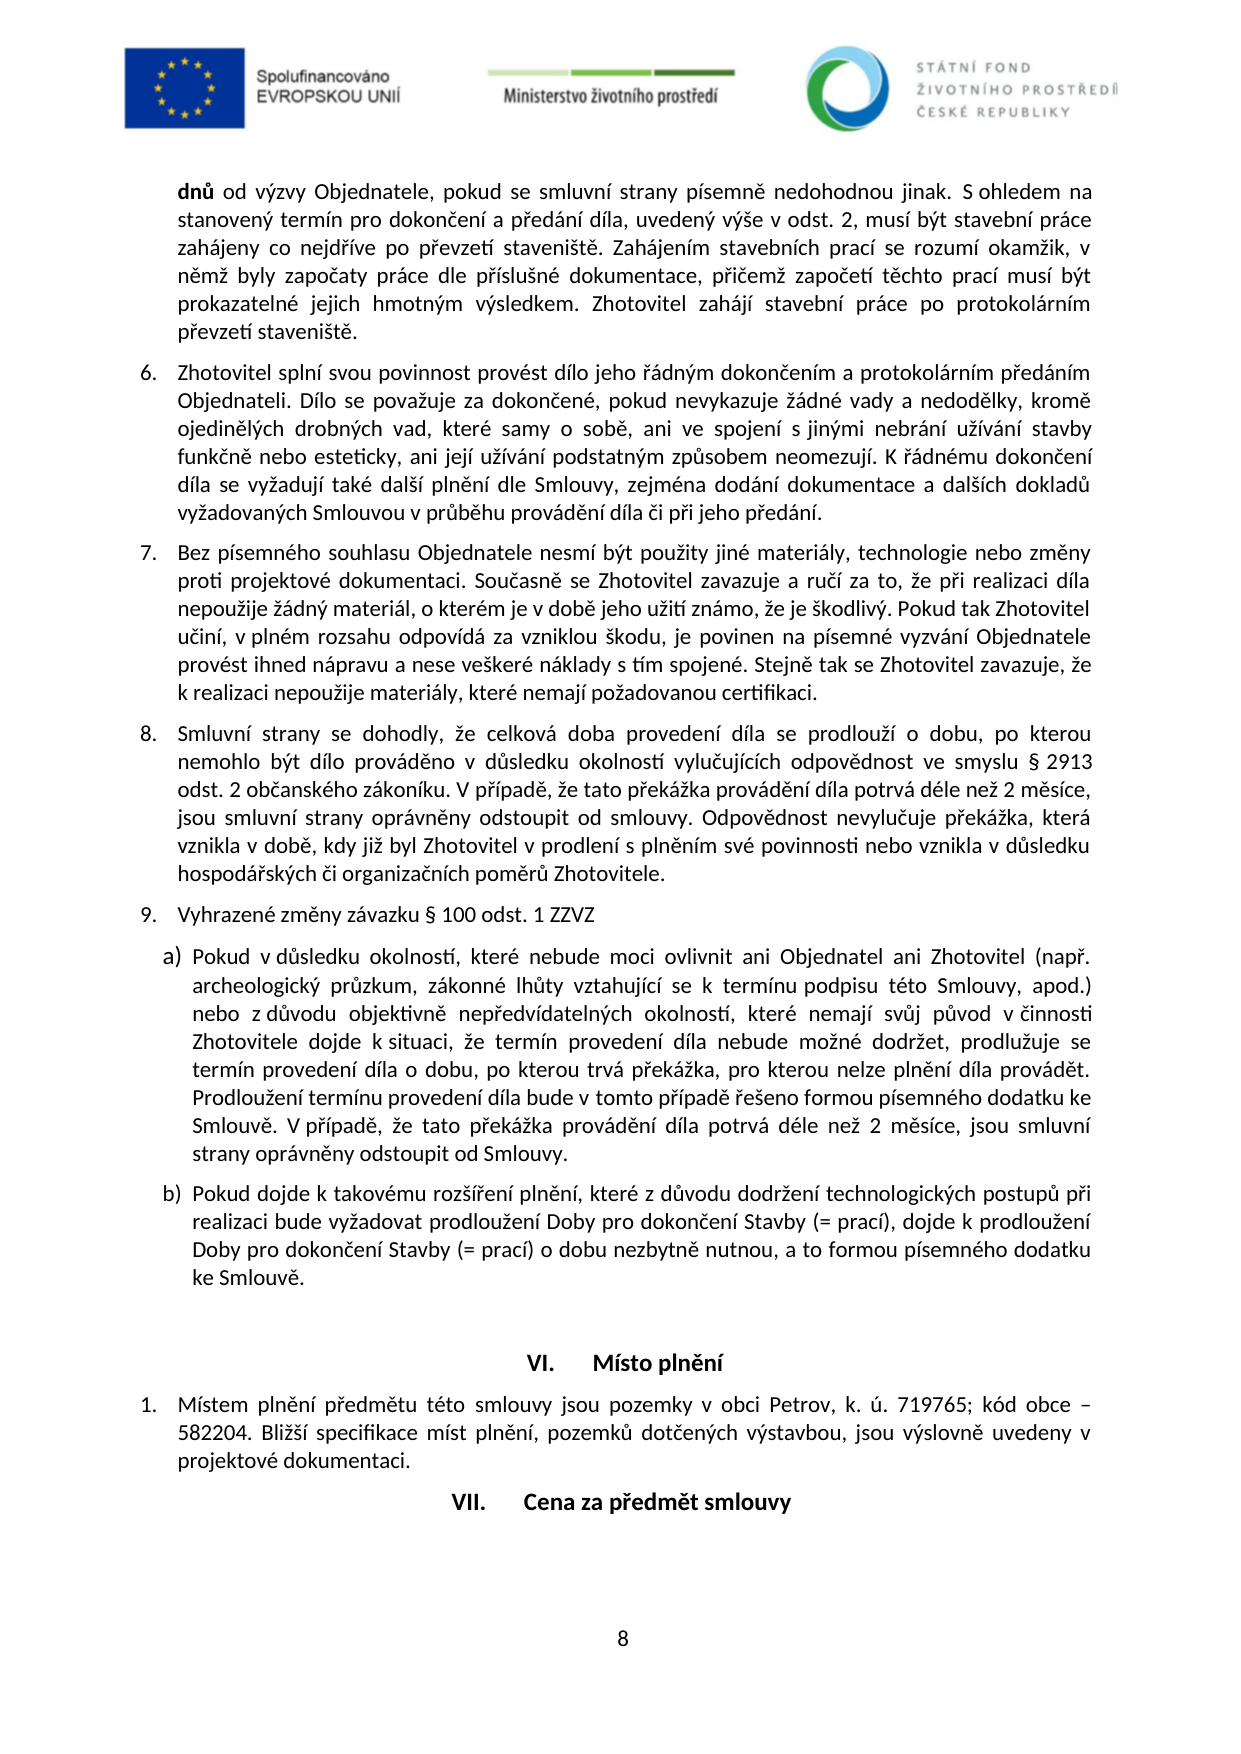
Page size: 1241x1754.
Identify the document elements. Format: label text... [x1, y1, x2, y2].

list Místo plnění [185, 1347, 1092, 1377]
list Pokud v důsledku okolností, které nebude moci ovlivnit ani Objednatel ani Zhotovitel (např. archeologický průzkum, zákonné lhůty vztahující se k termínu podpisu této Smlouvy, apod.) nebo z důvodu objektivně nepředvídatelných okolností, které nemají svůj původ v činnosti Zhotovitele dojde k situaci, že termín provedení díla nebude možné dodržet, prodlužuje se termín provedení díla o dobu, po kterou trvá překážka, pro kterou nelze plnění díla provádět. Prodloužení termínu provedení díla bude v tomto případě řešeno formou písemného dodatku ke Smlouvě. V případě, že tato překážka provádění díla potrvá déle než 2 měsíce, jsou smluvní strany oprávněny odstoupit od Smlouvy. [162, 940, 1092, 1167]
list Pokud dojde k takovému rozšíření plnění, které z důvodu dodržení technologických postupů při realizaci bude vyžadovat prodloužení Doby pro dokončení Stavby (= prací), dojde k prodloužení Doby pro dokončení Stavby (= prací) o dobu nezbytně nutnou, a to formou písemného dodatku ke Smlouvě. [162, 1179, 1092, 1291]
picture [122, 42, 1118, 136]
list Zhotovitel splní svou povinnost provést dílo jeho řádným dokončením a protokolárním předáním Objednateli. Dílo se považuje za dokončené, pokud nevykazuje žádné vady a nedodělky, kromě ojedinělých drobných vad, které samy o sobě, ani ve spojení s jinými nebrání užívání stavby funkčně nebo esteticky, ani její užívání podstatným způsobem neomezují. K řádnému dokončení díla se vyžadují také další plnění dle Smlouvy, zejména dodání dokumentace a dalších dokladů vyžadovaných Smlouvou v průběhu provádění díla či při jeho předání. [140, 358, 1092, 526]
list Smluvní strany se dohodly, že celková doba provedení díla se prodlouží o dobu, po kterou nemohlo být dílo prováděno v důsledku okolností vylučujících odpovědnost ve smyslu § 2913 odst. 2 občanského zákoníku. V případě, že tato překážka provádění díla potrvá déle než 2 měsíce, jsou smluvní strany oprávněny odstoupit od smlouvy. Odpovědnost nevylučuje překážka, která vznikla v době, kdy již byl Zhotovitel v prodlení s plněním své povinnosti nebo vznikla v důsledku hospodářských či organizačních poměrů Zhotovitele. [140, 719, 1092, 887]
list Cena za předmět smlouvy [185, 1487, 1092, 1517]
list Místem plnění předmětu této smlouvy jsou pozemky v obci Petrov, k. ú. 719765; kód obce – 582204. Bližší specifikace míst plnění, pozemků dotčených výstavbou, jsou výslovně uvedeny v projektové dokumentaci. [140, 1390, 1092, 1474]
list Vyhrazené změny závazku § 100 odst. 1 ZZVZ [140, 900, 1092, 928]
list Bez písemného souhlasu Objednatele nesmí být použity jiné materiály, technologie nebo změny proti projektové dokumentaci. Současně se Zhotovitel zavazuje a ručí za to, že při realizaci díla nepoužije žádný materiál, o kterém je v době jeho užití známo, že je škodlivý. Pokud tak Zhotovitel učiní, v plném rozsahu odpovídá za vzniklou škodu, je povinen na písemné vyzvání Objednatele provést ihned nápravu a nese veškeré náklady s tím spojené. Stejně tak se Zhotovitel zavazuje, že k realizaci nepoužije materiály, které nemají požadovanou certifikaci. [140, 538, 1092, 707]
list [140, 177, 1092, 345]
